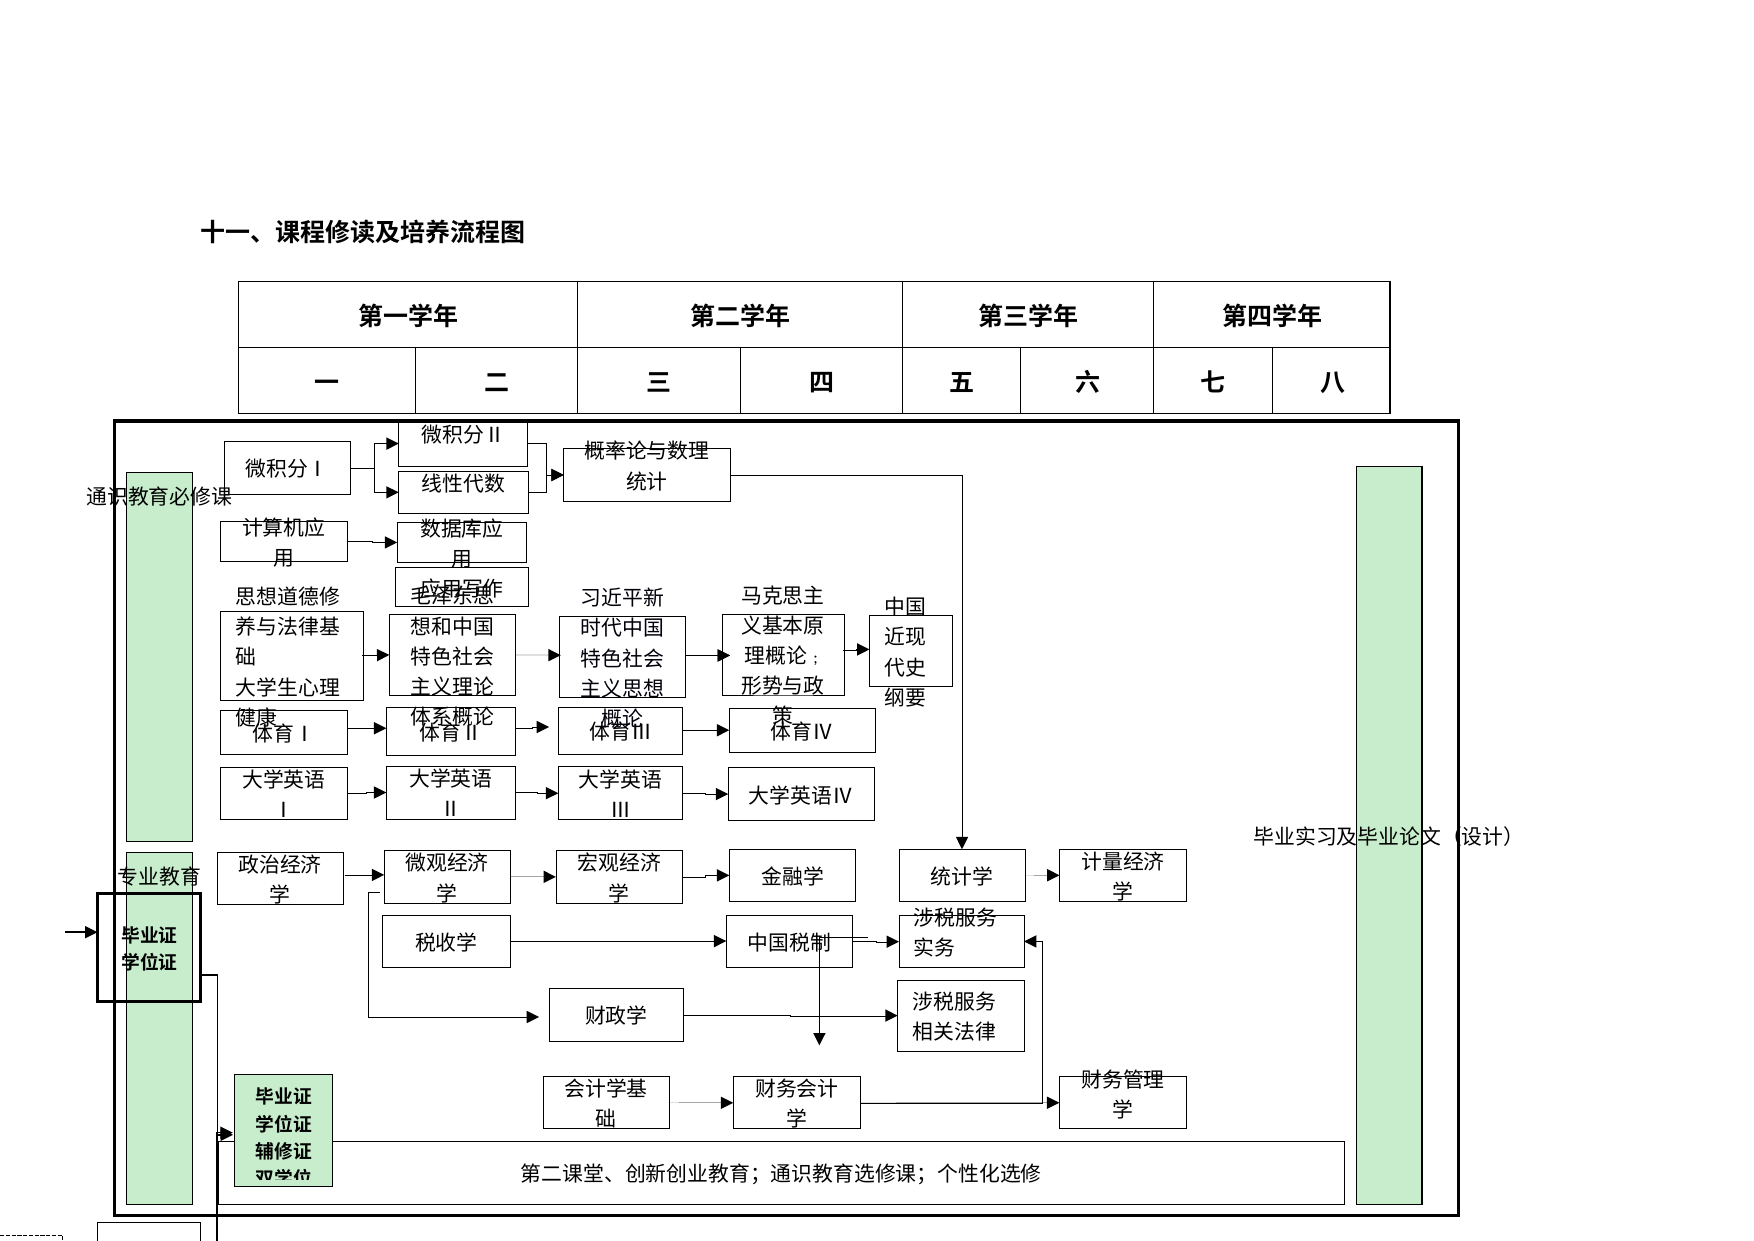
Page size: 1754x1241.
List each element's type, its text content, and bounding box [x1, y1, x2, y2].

table_header 第一学年 [239, 282, 577, 347]
table_cell 六 [1021, 348, 1153, 413]
table_cell 七 [1154, 348, 1272, 413]
table_cell 一 [239, 348, 415, 413]
table_cell 四 [741, 348, 902, 413]
table_cell 八 [1273, 348, 1389, 413]
table_cell 三 [578, 348, 740, 413]
table_cell 五 [903, 348, 1020, 413]
table_header 第二学年 [578, 282, 902, 347]
table_cell 二 [416, 348, 577, 413]
table_header 第三学年 [903, 282, 1153, 347]
text 十一、课程修读及培养流程图 [150, 198, 1604, 263]
table_header 第四学年 [1154, 282, 1389, 347]
